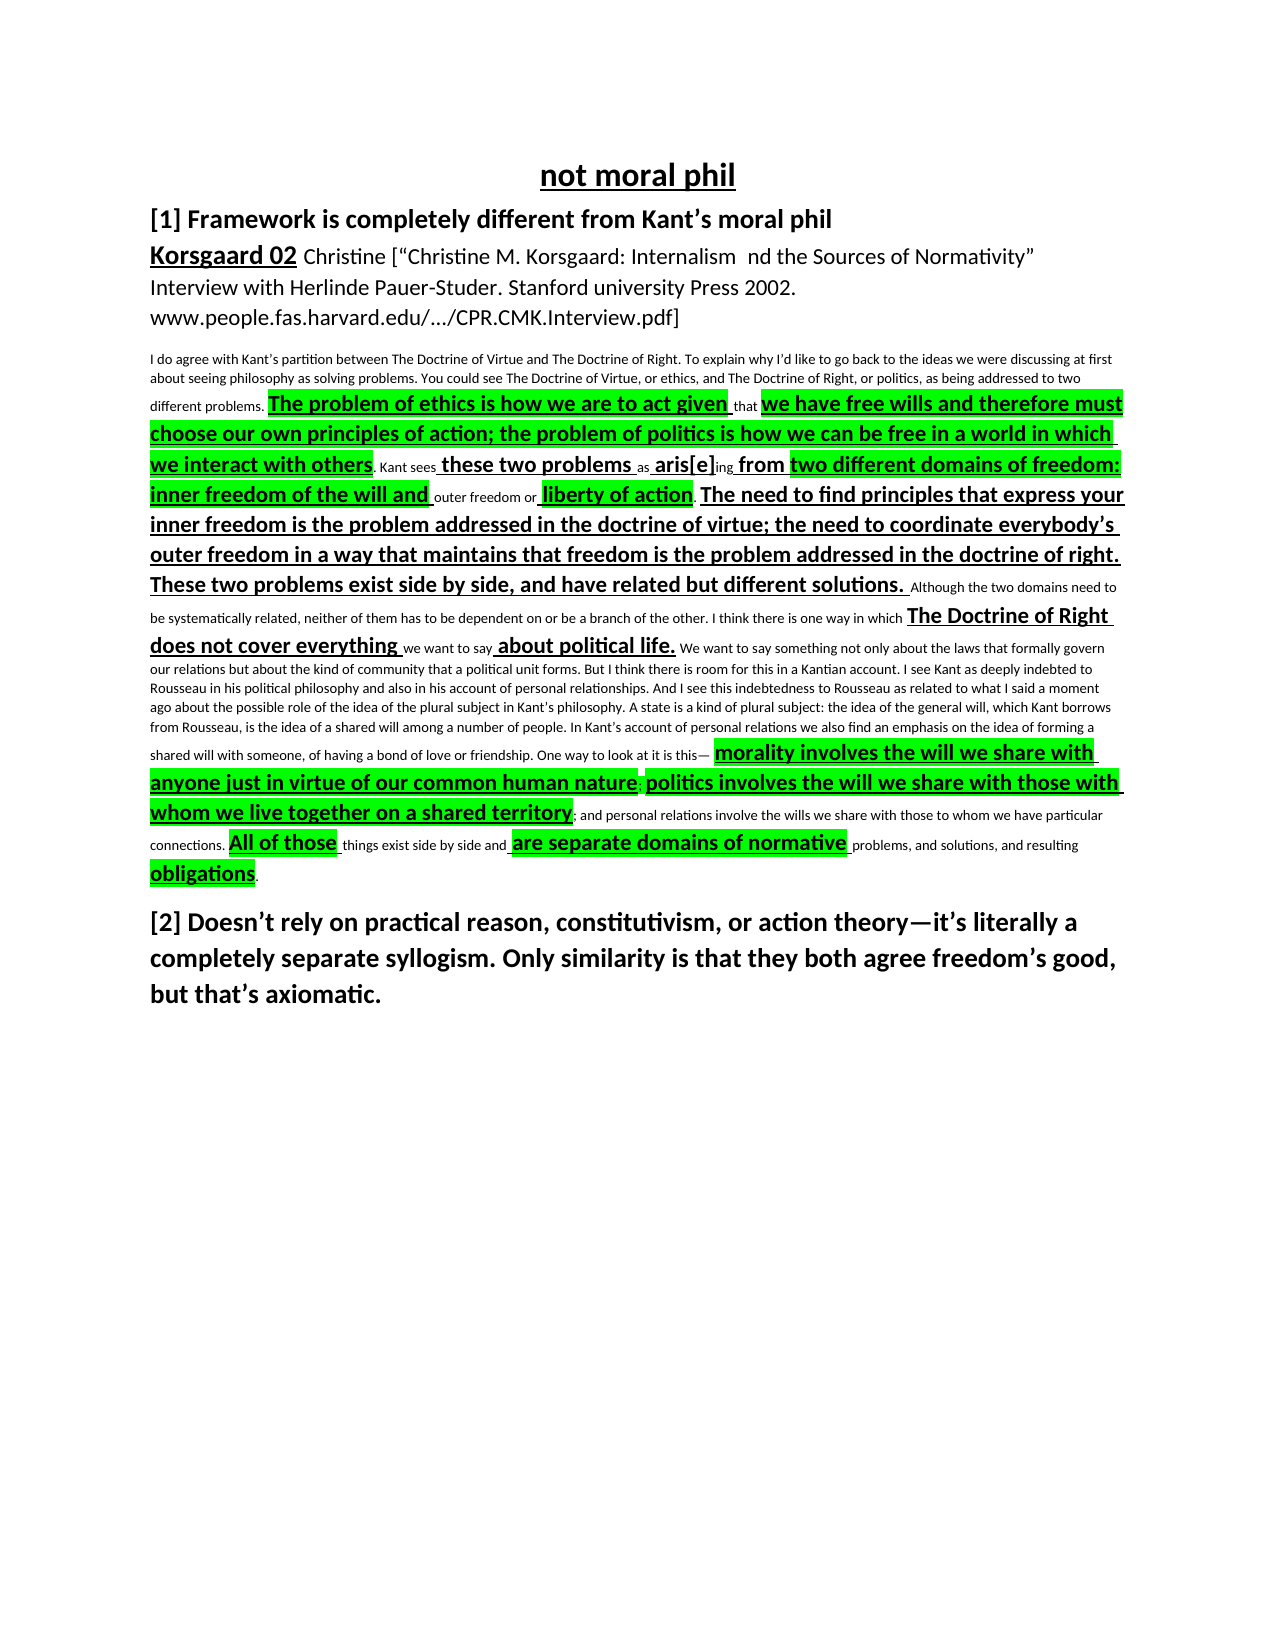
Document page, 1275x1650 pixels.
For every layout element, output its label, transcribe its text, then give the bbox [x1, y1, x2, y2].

subtitle [2] Doesn’t rely on practical reason, constitutivism, or action theory—it’s literally a completely separate syllogism. Only similarity is that they both agree freedom’s good, but that’s axiomatic. [150, 906, 1125, 1010]
text I do agree with Kant’s partition between The Doctrine of Virtue and The Doctrine of Right. To explain why I’d like to go back to the ideas we were discussing at first about seeing philosophy as solving problems. You could see The Doctrine of Virtue, or ethics, and The Doctrine of Right, or politics, as being addressed to two different problems. The problem of ethics is how we are to act given that we have free wills and therefore must choose our own principles of action; the problem of politics is how we can be free in a world in which we interact with others. Kant sees these two problems as aris[e]ing from two different domains of freedom: inner freedom of the will and outer freedom or liberty of action. The need to find principles that express your inner freedom is the problem addressed in the doctrine of virtue; the need to coordinate everybody’s outer freedom in a way that maintains that freedom is the problem addressed in the doctrine of right. These two problems exist side by side, and have related but different solutions. Although the two domains need to be systematically related, neither of them has to be dependent on or be a branch of the other. I think there is one way in which The Doctrine of Right does not cover everything we want to say about political life. We want to say something not only about the laws that formally govern our relations but about the kind of community that a political unit forms. But I think there is room for this in a Kantian account. I see Kant as deeply indebted to Rousseau in his political philosophy and also in his account of personal relationships. And I see this indebtedness to Rousseau as related to what I said a moment ago about the possible role of the idea of the plural subject in Kant’s philosophy. A state is a kind of plural subject: the idea of the general will, which Kant borrows from Rousseau, is the idea of a shared will among a number of people. In Kant’s account of personal relations we also find an emphasis on the idea of forming a shared will with someone, of having a bond of love or friendship. One way to look at it is this— morality involves the will we share with anyone just in virtue of our common human nature; politics involves the will we share with those with whom we live together on a shared territory; and personal relations involve the wills we share with those to whom we have particular connections. All of those things exist side by side and are separate domains of normative problems, and solutions, and resulting obligations. [150, 350, 1125, 887]
subtitle not moral phil [150, 154, 1125, 195]
subtitle [1] Framework is completely different from Kant’s moral phil [150, 202, 1125, 235]
text Korsgaard 02 Christine [“Christine M. Korsgaard: Internalism nd the Sources of Normativity” Interview with Herlinde Pauer-Studer. Stanford university Press 2002. www.people.fas.harvard.edu/.../CPR.CMK.Interview.pdf] [150, 238, 1125, 331]
